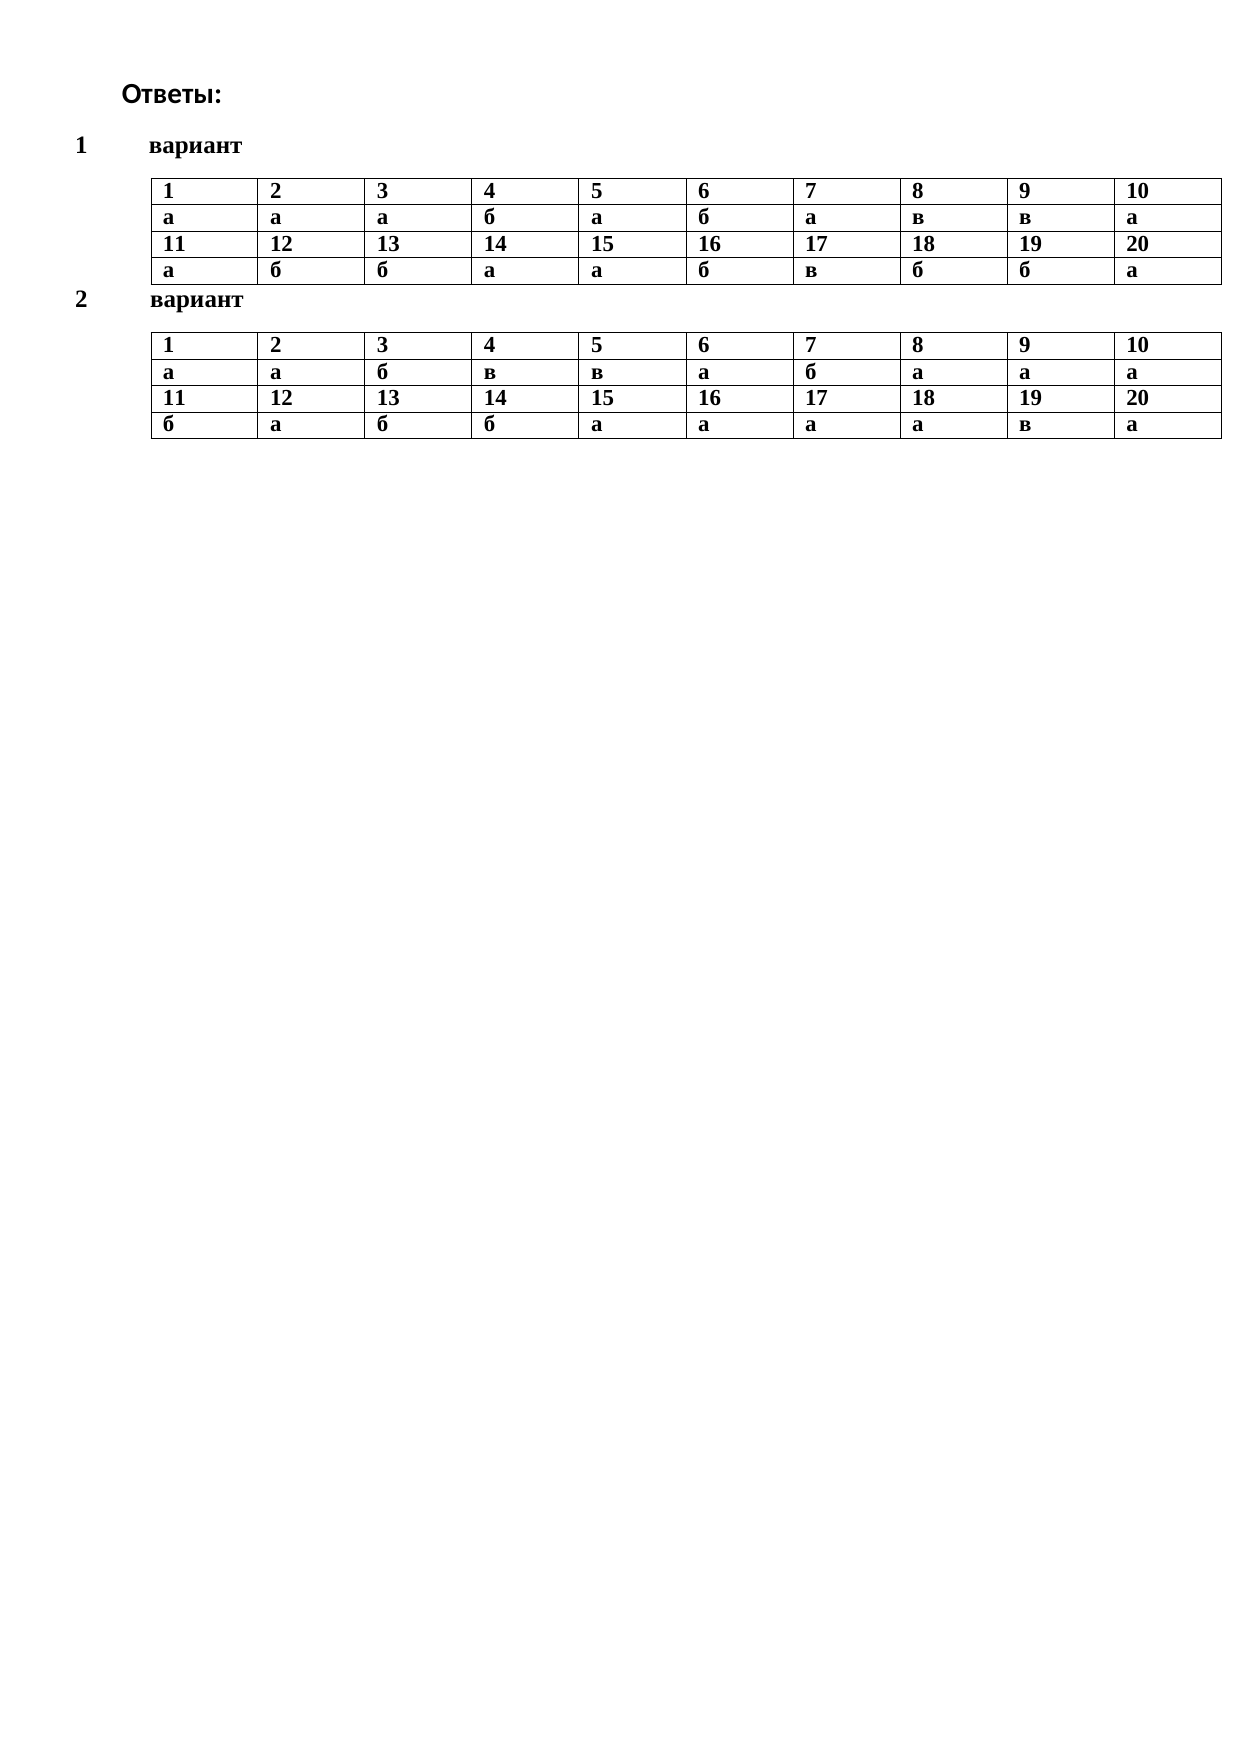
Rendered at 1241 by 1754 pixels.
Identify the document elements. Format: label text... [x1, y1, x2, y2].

table_header 4 [472, 179, 578, 204]
table_cell а [794, 205, 900, 231]
table_header 9 [1008, 333, 1114, 359]
table_header 9 [1008, 179, 1114, 204]
table_header 8 [901, 179, 1007, 204]
table_cell а [152, 360, 257, 385]
table_header 8 [901, 333, 1007, 359]
table_cell а [152, 205, 257, 231]
table_cell б [365, 258, 471, 283]
table_cell а [687, 360, 793, 385]
table_cell в [794, 258, 900, 283]
table_header 3 [365, 333, 471, 359]
table_header 5 [579, 333, 686, 359]
text 1 вариант [75, 130, 1165, 159]
table_cell 17 [794, 232, 900, 257]
table_cell б [901, 258, 1007, 283]
table_cell 17 [794, 386, 900, 412]
table_header 1 [152, 333, 257, 359]
table_cell б [365, 413, 471, 437]
table_cell 18 [901, 386, 1007, 412]
table_cell а [901, 360, 1007, 385]
table_cell а [794, 413, 900, 437]
table_cell 19 [1008, 386, 1114, 412]
table_cell в [579, 360, 686, 385]
table_cell 19 [1008, 232, 1114, 257]
table_cell б [794, 360, 900, 385]
table_cell 13 [365, 232, 471, 257]
table_header 5 [579, 179, 686, 204]
table_cell 12 [258, 386, 364, 412]
table_cell а [1115, 413, 1221, 437]
table_cell 11 [152, 232, 257, 257]
table_cell б [258, 258, 364, 283]
table_cell 13 [365, 386, 471, 412]
table_header 2 [258, 179, 364, 204]
table_cell 16 [687, 232, 793, 257]
table_cell 11 [152, 386, 257, 412]
table_cell в [901, 205, 1007, 231]
table_header 6 [687, 179, 793, 204]
table_cell 20 [1115, 232, 1221, 257]
table_cell а [579, 258, 686, 283]
table_cell в [472, 360, 578, 385]
table_cell 15 [579, 232, 686, 257]
table_cell а [579, 205, 686, 231]
table_cell а [579, 413, 686, 437]
table_header 10 [1115, 179, 1221, 204]
table_cell а [1115, 205, 1221, 231]
table_cell а [258, 413, 364, 437]
text 2 вариант [75, 284, 1165, 313]
table_header 4 [472, 333, 578, 359]
table_cell б [687, 205, 793, 231]
table_cell а [472, 258, 578, 283]
table_cell а [258, 360, 364, 385]
table_cell а [258, 205, 364, 231]
table_cell б [365, 360, 471, 385]
table_cell в [1008, 205, 1114, 231]
table_cell а [152, 258, 257, 283]
table_cell а [1115, 360, 1221, 385]
table_cell а [1008, 360, 1114, 385]
table_cell а [901, 413, 1007, 437]
table_cell в [1008, 413, 1114, 437]
table_header 3 [365, 179, 471, 204]
table_cell б [472, 205, 578, 231]
table_cell 20 [1115, 386, 1221, 412]
table_cell б [1008, 258, 1114, 283]
table_cell б [687, 258, 793, 283]
table_cell а [1115, 258, 1221, 283]
text Ответы: [122, 75, 1165, 111]
table_cell б [472, 413, 578, 437]
table_cell 15 [579, 386, 686, 412]
table_cell б [152, 413, 257, 437]
table_header 1 [152, 179, 257, 204]
table_header 2 [258, 333, 364, 359]
table_cell 18 [901, 232, 1007, 257]
table_cell а [687, 413, 793, 437]
table_cell 12 [258, 232, 364, 257]
table_header 10 [1115, 333, 1221, 359]
table_cell а [365, 205, 471, 231]
table_header 7 [794, 179, 900, 204]
table_header 7 [794, 333, 900, 359]
table_header 6 [687, 333, 793, 359]
table_cell 16 [687, 386, 793, 412]
table_cell 14 [472, 232, 578, 257]
table_cell 14 [472, 386, 578, 412]
